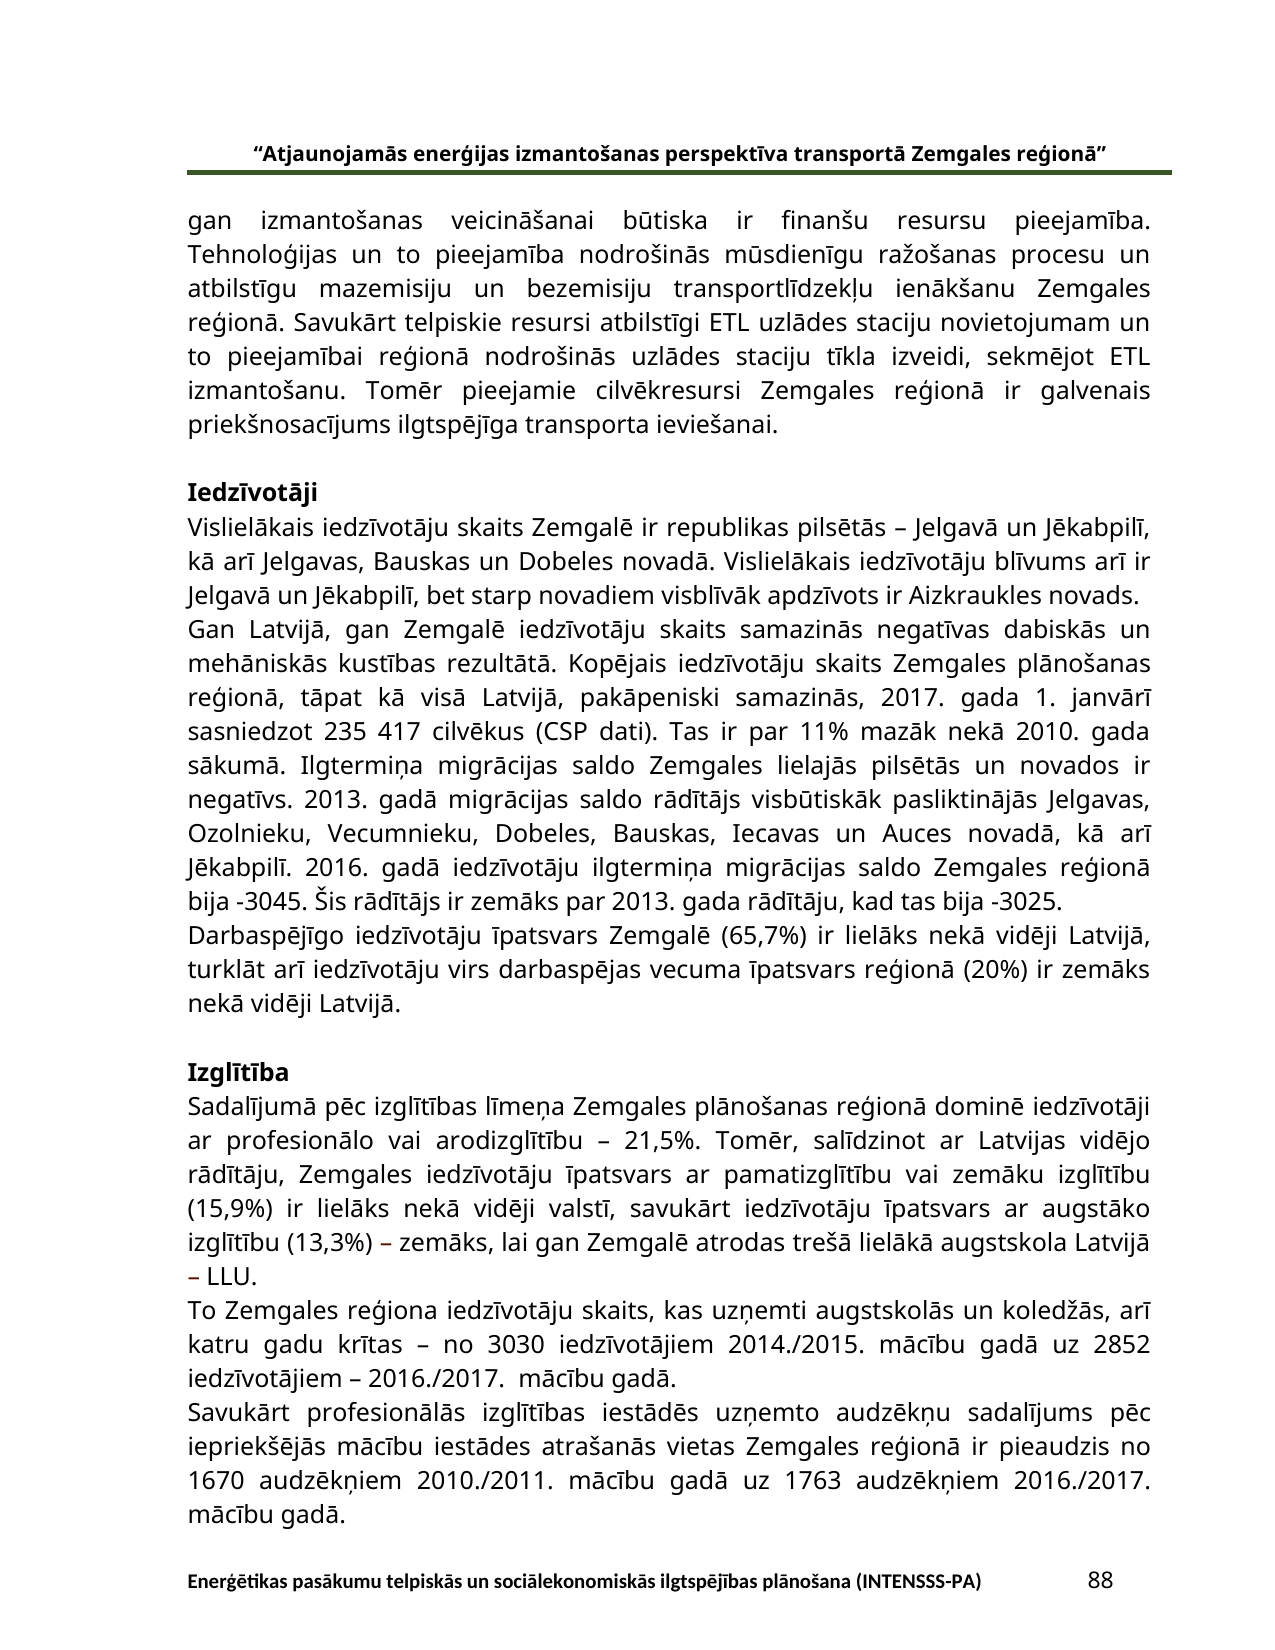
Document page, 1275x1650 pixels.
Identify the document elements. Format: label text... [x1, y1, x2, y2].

text Sadalījumā pēc izglītības līmeņa Zemgales plānošanas reģionā dominē iedzīvotāji ar profesionālo vai arodizglītību – 21,5%. Tomēr, salīdzinot ar Latvijas vidējo rādītāju, Zemgales iedzīvotāju īpatsvars ar pamatizglītību vai zemāku izglītību (15,9%) ir lielāks nekā vidēji valstī, savukārt iedzīvotāju īpatsvars ar augstāko izglītību (13,3%) – zemāks, lai gan Zemgalē atrodas trešā lielākā augstskola Latvijā – LLU. [187, 1088, 1152, 1293]
text Vislielākais iedzīvotāju skaits Zemgalē ir republikas pilsētās – Jelgavā un Jēkabpilī, kā arī Jelgavas, Bauskas un Dobeles novadā. Vislielākais iedzīvotāju blīvums arī ir Jelgavā un Jēkabpilī, bet starp novadiem visblīvāk apdzīvots ir Aizkraukles novads. [187, 509, 1152, 611]
text Izglītība [187, 1054, 1152, 1088]
text To Zemgales reģiona iedzīvotāju skaits, kas uzņemti augstskolās un koledžās, arī katru gadu krītas – no 3030 iedzīvotājiem 2014./2015. mācību gadā uz 2852 iedzīvotājiem – 2016./2017. mācību gadā. [187, 1293, 1152, 1395]
text Gan Latvijā, gan Zemgalē iedzīvotāju skaits samazinās negatīvas dabiskās un mehāniskās kustības rezultātā. Kopējais iedzīvotāju skaits Zemgales plānošanas reģionā, tāpat kā visā Latvijā, pakāpeniski samazinās, 2017. gada 1. janvārī sasniedzot 235 417 cilvēkus (CSP dati). Tas ir par 11% mazāk nekā 2010. gada sākumā. Ilgtermiņa migrācijas saldo Zemgales lielajās pilsētās un novados ir negatīvs. 2013. gadā migrācijas saldo rādītājs visbūtiskāk pasliktinājās Jelgavas, Ozolnieku, Vecumnieku, Dobeles, Bauskas, Iecavas un Auces novadā, kā arī Jēkabpilī. 2016. gadā iedzīvotāju ilgtermiņa migrācijas saldo Zemgales reģionā bija -3045. Šis rādītājs ir zemāks par 2013. gada rādītāju, kad tas bija -3025. [187, 611, 1152, 918]
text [187, 203, 1152, 441]
text Savukārt profesionālās izglītības iestādēs uzņemto audzēkņu sadalījums pēc iepriekšējās mācību iestādes atrašanās vietas Zemgales reģionā ir pieaudzis no 1670 audzēkņiem 2010./2011. mācību gadā uz 1763 audzēkņiem 2016./2017. mācību gadā. [187, 1395, 1152, 1531]
text Darbaspējīgo iedzīvotāju īpatsvars Zemgalē (65,7%) ir lielāks nekā vidēji Latvijā, turklāt arī iedzīvotāju virs darbaspējas vecuma īpatsvars reģionā (20%) ir zemāks nekā vidēji Latvijā. [187, 918, 1152, 1020]
text Iedzīvotāji [187, 475, 1152, 509]
